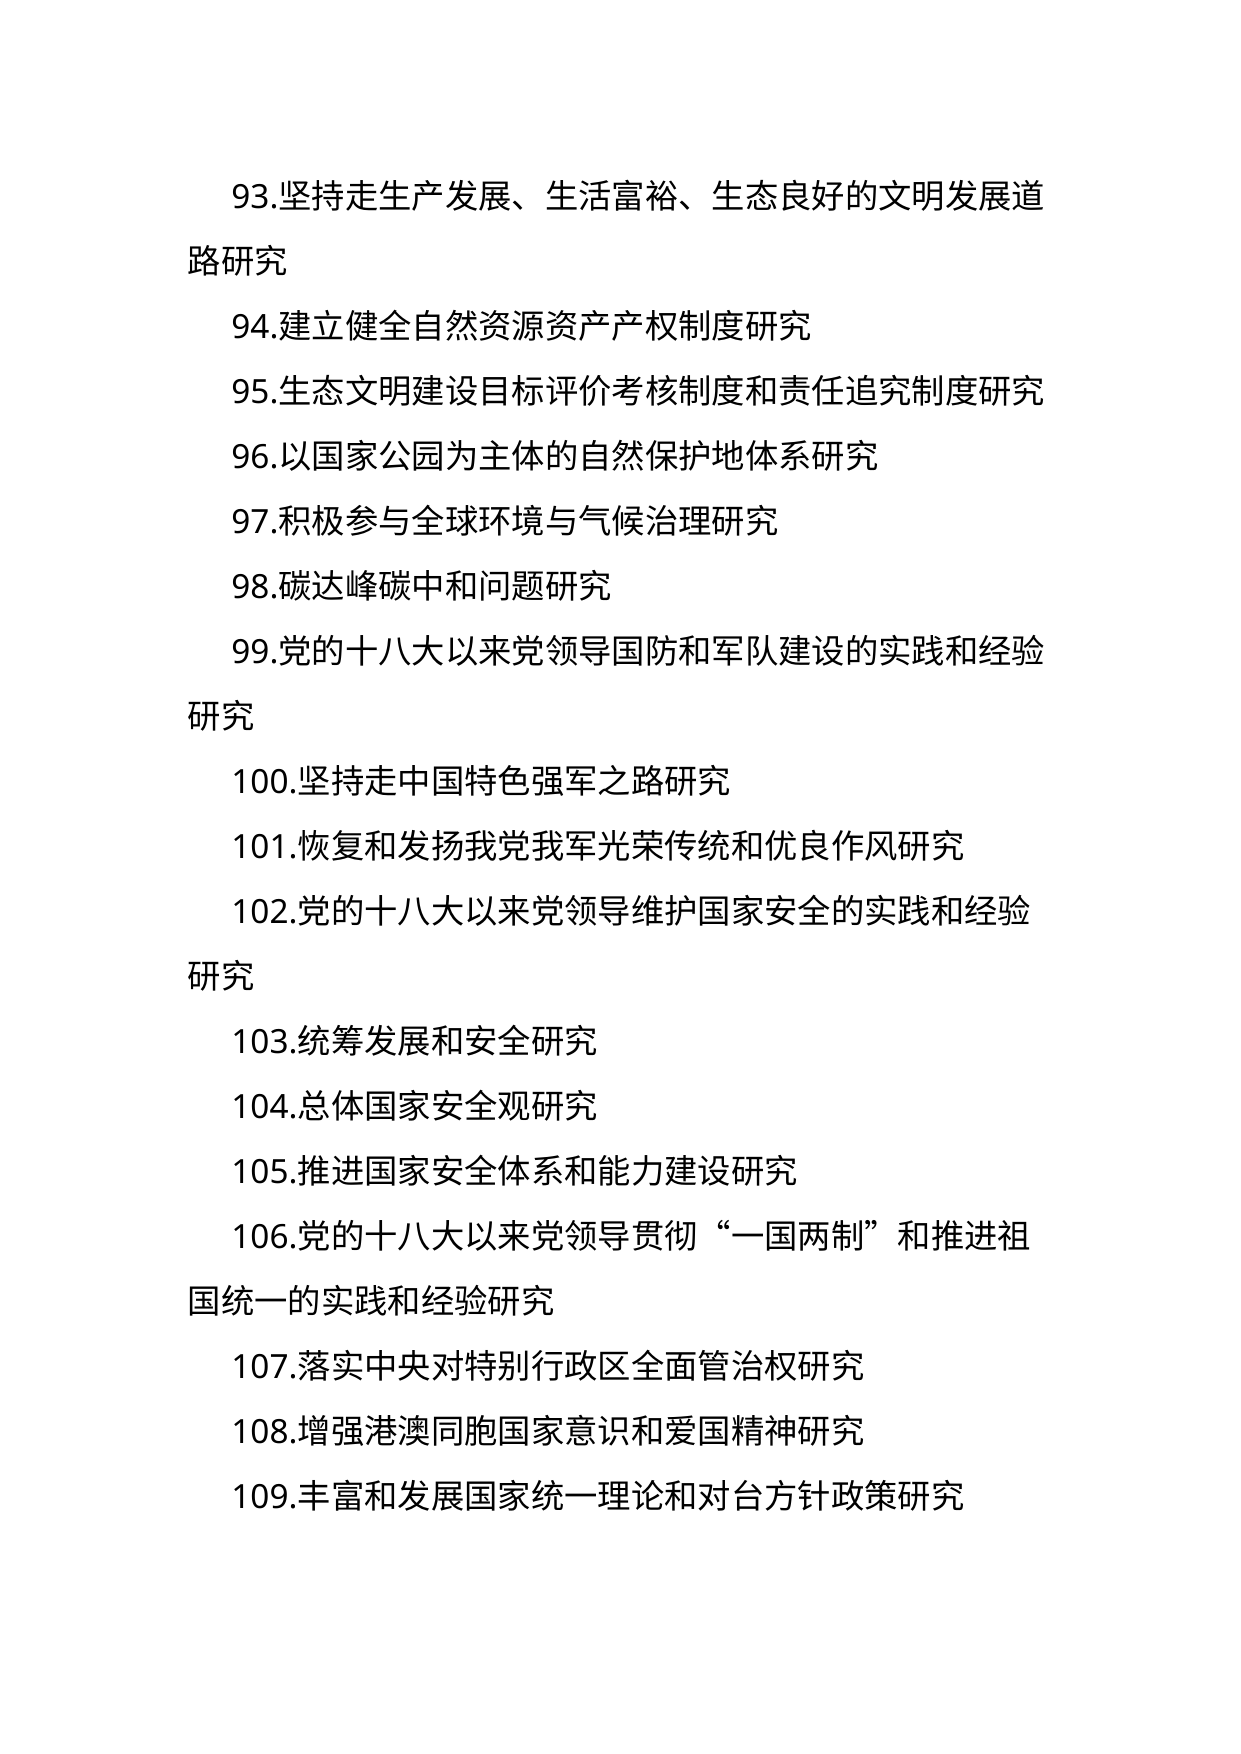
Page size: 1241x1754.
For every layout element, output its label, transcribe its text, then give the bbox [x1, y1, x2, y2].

text 94.建立健全自然资源资产产权制度研究 [187, 292, 1053, 357]
text 109.丰富和发展国家统一理论和对台方针政策研究 [187, 1462, 1053, 1527]
text 100.坚持走中国特色强军之路研究 [187, 747, 1053, 812]
text 105.推进国家安全体系和能力建设研究 [187, 1137, 1053, 1202]
text 96.以国家公园为主体的自然保护地体系研究 [187, 422, 1053, 487]
text 104.总体国家安全观研究 [187, 1072, 1053, 1137]
text 98.碳达峰碳中和问题研究 [187, 552, 1053, 617]
text 107.落实中央对特别行政区全面管治权研究 [187, 1332, 1053, 1397]
text 93.坚持走生产发展、生活富裕、生态良好的文明发展道路研究 [187, 162, 1053, 292]
text 95.生态文明建设目标评价考核制度和责任追究制度研究 [187, 357, 1053, 422]
text 99.党的十八大以来党领导国防和军队建设的实践和经验研究 [187, 617, 1053, 747]
text 102.党的十八大以来党领导维护国家安全的实践和经验研究 [187, 877, 1053, 1007]
text 101.恢复和发扬我党我军光荣传统和优良作风研究 [187, 812, 1053, 877]
text 103.统筹发展和安全研究 [187, 1007, 1053, 1072]
text 97.积极参与全球环境与气候治理研究 [187, 487, 1053, 552]
text 106.党的十八大以来党领导贯彻“一国两制”和推进祖国统一的实践和经验研究 [187, 1202, 1053, 1332]
text 108.增强港澳同胞国家意识和爱国精神研究 [187, 1397, 1053, 1462]
